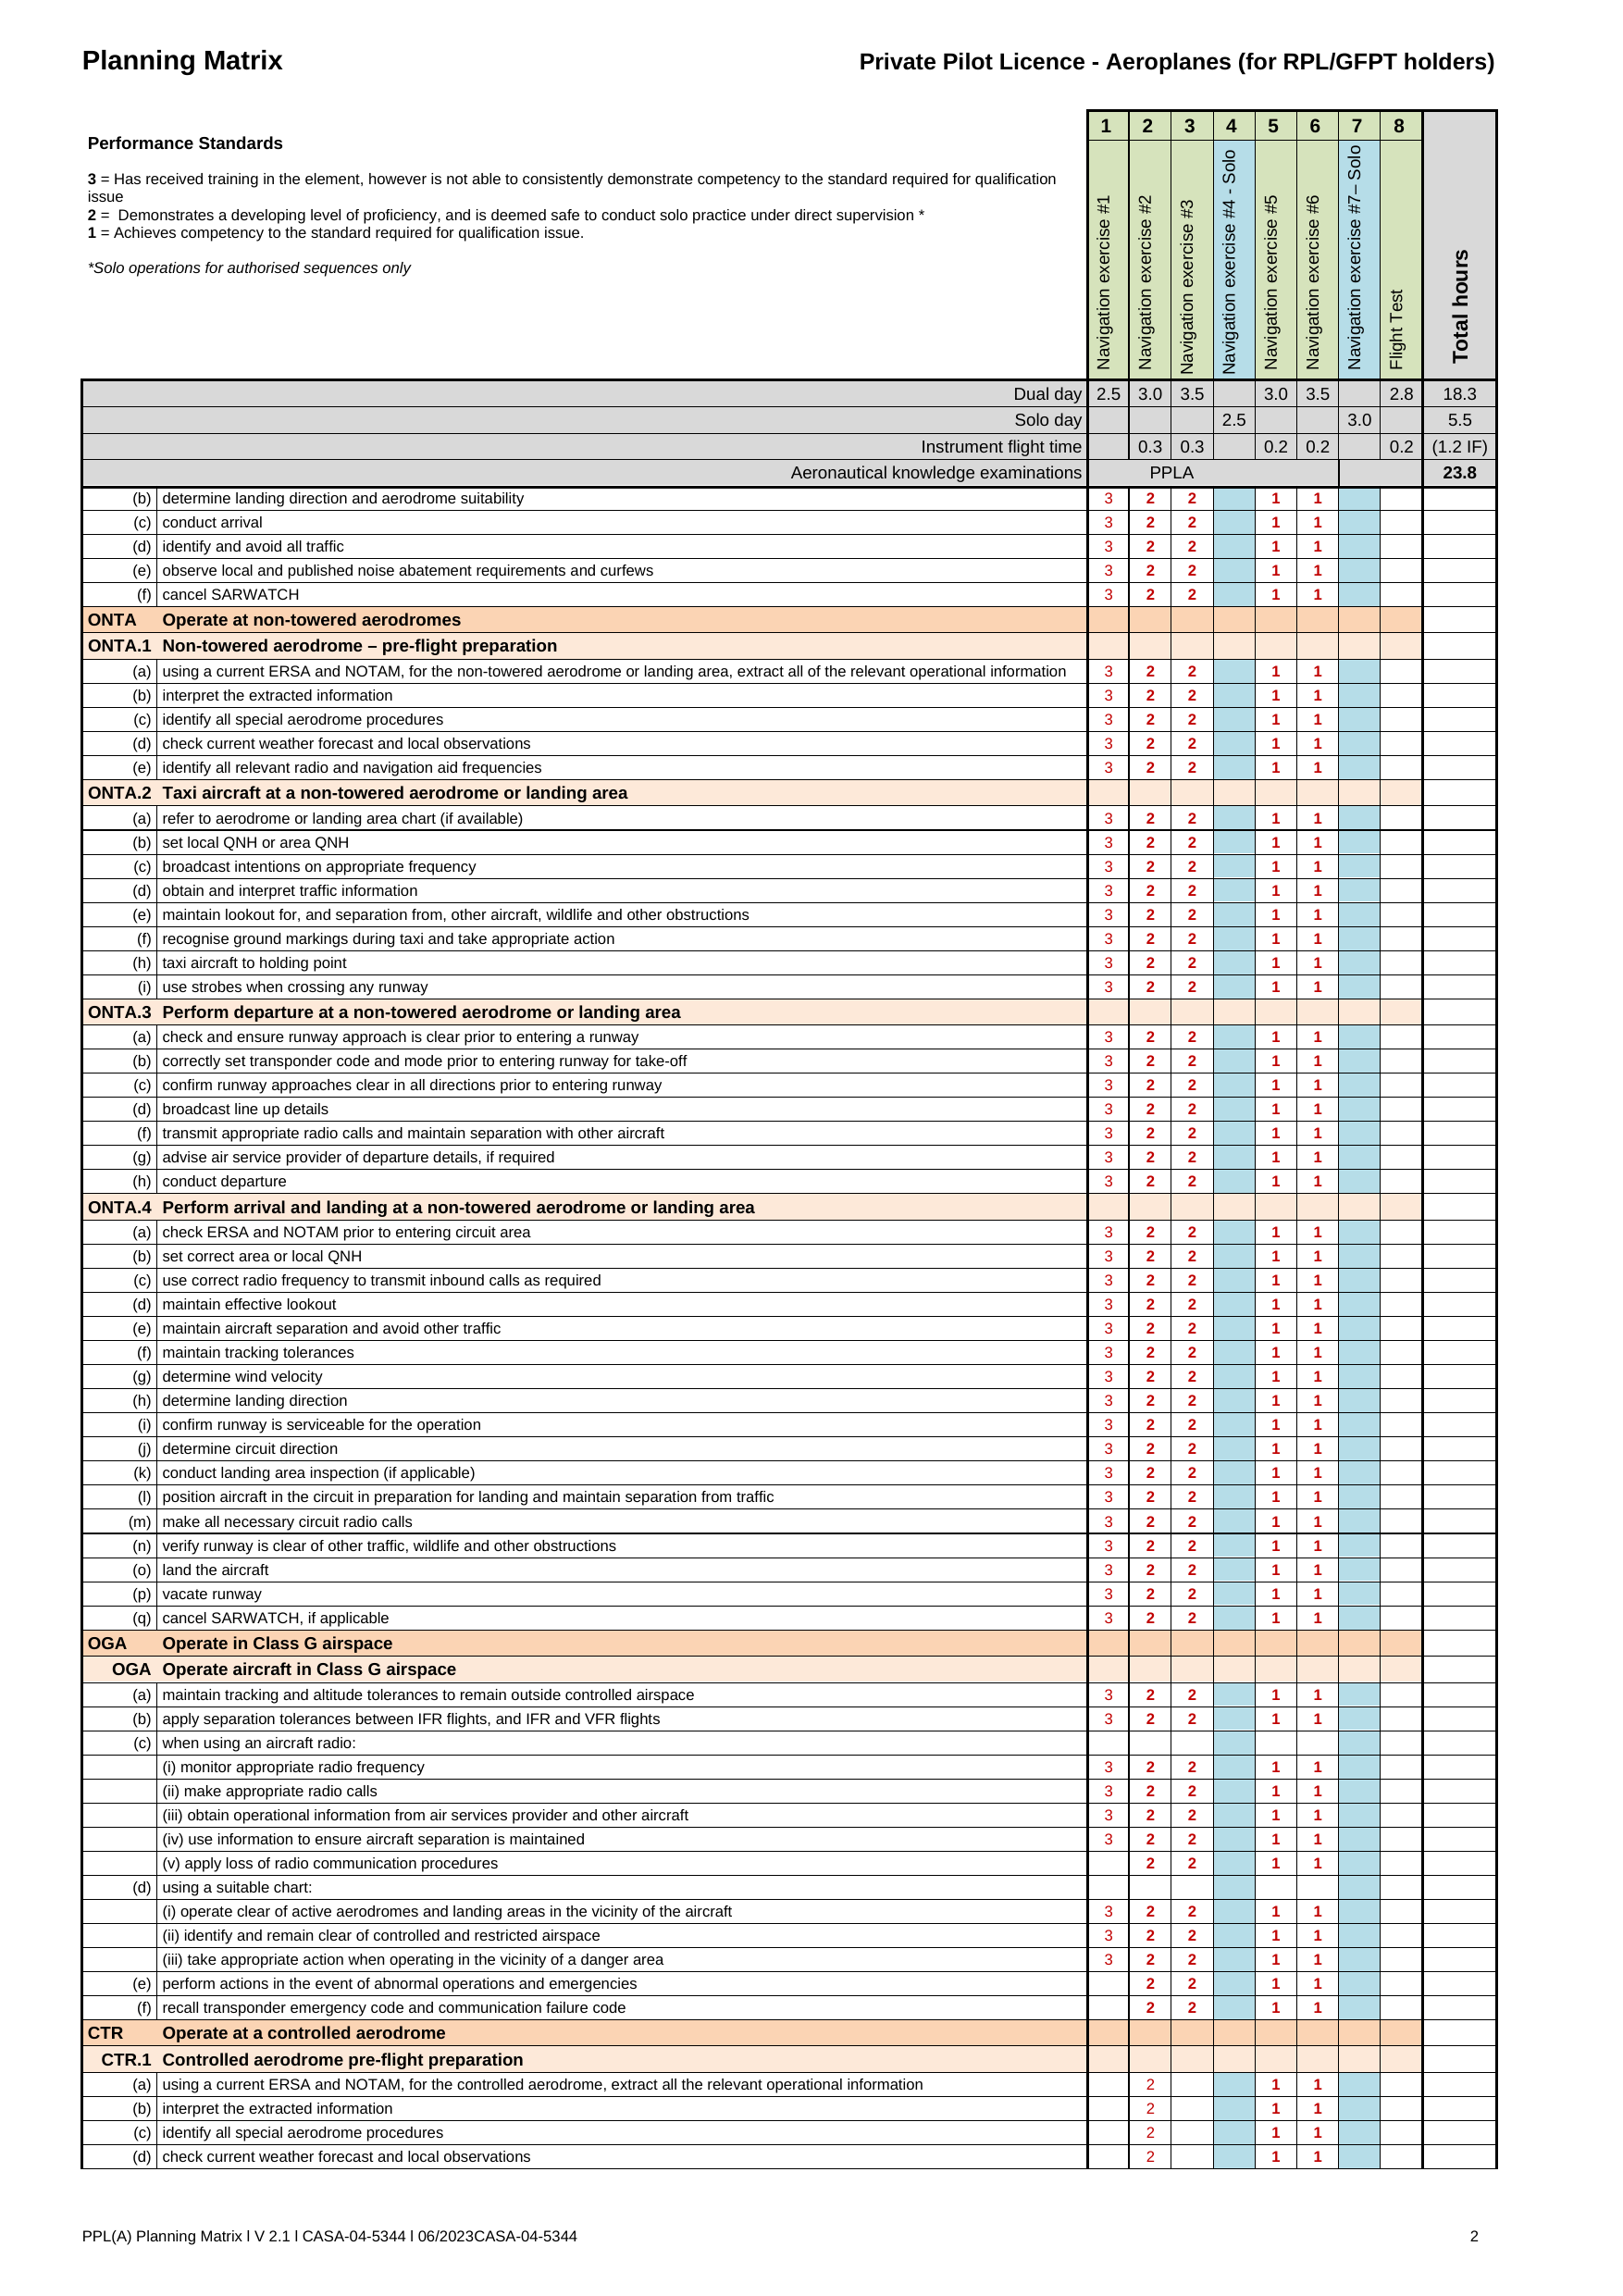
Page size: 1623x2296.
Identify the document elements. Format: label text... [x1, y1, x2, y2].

table_cell 3 [1089, 1025, 1128, 1049]
table_cell 1 [1297, 1558, 1338, 1581]
table_cell [1381, 684, 1421, 707]
table_cell 1 [1297, 1924, 1338, 1947]
table_cell 1 [1256, 1293, 1296, 1316]
table_cell [1130, 999, 1171, 1024]
table_cell 1 [1256, 2121, 1296, 2144]
table_cell 2 [1130, 1900, 1171, 1923]
table_cell 2 [1130, 489, 1171, 510]
table_cell [1256, 1876, 1296, 1899]
table_cell 2 [1171, 583, 1213, 606]
table_cell [1381, 927, 1421, 950]
table_cell 1 [1297, 2097, 1338, 2120]
table_cell observe local and published noise abatement requirements and curfews [157, 559, 1086, 582]
table_cell 1 [1297, 1534, 1338, 1557]
table_cell [83, 1074, 156, 1097]
table_cell 2 [1130, 1804, 1171, 1827]
table_cell [1214, 1731, 1255, 1755]
table_cell 3 [1089, 1122, 1128, 1145]
table_cell [1214, 999, 1255, 1024]
table_cell 1 [1256, 951, 1296, 974]
table_cell [1339, 1146, 1380, 1169]
table_header [1171, 112, 1213, 140]
table_cell [1256, 1731, 1296, 1755]
table_cell [1424, 1996, 1495, 2019]
table_cell [1339, 2046, 1380, 2072]
table_cell [1381, 1389, 1421, 1412]
table_cell [1339, 684, 1380, 707]
table_cell 0.2 [1381, 434, 1421, 459]
table_cell [1424, 660, 1495, 683]
table_cell [1171, 1731, 1213, 1755]
table_cell [1381, 831, 1421, 853]
table_cell 2 [1130, 2121, 1171, 2144]
table_cell [1339, 1341, 1380, 1364]
table_cell [1214, 927, 1255, 950]
table_cell [1297, 780, 1338, 805]
table_cell 3 [1089, 1365, 1128, 1388]
table_cell [83, 927, 156, 950]
table_cell 1 [1256, 1025, 1296, 1049]
table_cell [1339, 1582, 1380, 1605]
table_cell 1 [1256, 756, 1296, 779]
table_cell [1339, 381, 1380, 406]
table_cell [1089, 1631, 1128, 1656]
table_cell 1 [1297, 879, 1338, 901]
table_cell 2 [1171, 1389, 1213, 1412]
table_cell [83, 732, 156, 755]
table_cell [1256, 780, 1296, 805]
table_cell 1 [1256, 806, 1296, 829]
table_cell 2 [1130, 1437, 1171, 1460]
table_cell [1214, 2046, 1255, 2072]
table_cell [1424, 1804, 1495, 1827]
table_cell [1339, 2020, 1380, 2045]
table_cell 3 [1089, 1221, 1128, 1244]
table_cell Navigation exercise #6 [1297, 141, 1338, 379]
table_cell ONTA.4 [83, 1194, 156, 1220]
table_cell [1339, 1025, 1380, 1049]
table_cell 2 [1130, 660, 1171, 683]
table_cell 1 [1256, 1341, 1296, 1364]
table_cell [83, 1756, 156, 1779]
table_cell [1424, 999, 1495, 1024]
table_cell 5.5 [1424, 407, 1495, 433]
table_cell [1171, 1631, 1213, 1656]
table_cell 2 [1130, 1756, 1171, 1779]
table_cell [1089, 1852, 1128, 1875]
table_cell [1214, 732, 1255, 755]
table_cell 3 [1089, 1924, 1128, 1947]
table_cell 2 [1171, 806, 1213, 829]
table_cell [1214, 1293, 1255, 1316]
table_cell [1130, 1657, 1171, 1682]
table_cell 2 [1130, 1245, 1171, 1268]
table_cell 1 [1297, 708, 1338, 731]
table_cell 1 [1297, 1804, 1338, 1827]
table_cell [1424, 1707, 1495, 1730]
table_cell 1 [1256, 660, 1296, 683]
table_cell [1214, 1780, 1255, 1803]
table_cell position aircraft in the circuit in preparation for landing and maintain separation from traffic [157, 1485, 1086, 1508]
table_cell [1214, 1341, 1255, 1364]
table_cell [1130, 1631, 1171, 1656]
table_cell 2 [1130, 511, 1171, 534]
table_cell [1424, 1900, 1495, 1923]
table_cell [1339, 1437, 1380, 1460]
table_cell 1 [1297, 1049, 1338, 1073]
table_cell [1424, 1098, 1495, 1121]
table_cell [83, 1924, 156, 1947]
table_cell [1424, 1146, 1495, 1169]
table_cell 1 [1256, 1948, 1296, 1971]
table_cell [1381, 1146, 1421, 1169]
table_cell [1339, 2073, 1380, 2096]
table_cell [83, 1876, 156, 1899]
table_cell [1339, 1049, 1380, 1073]
table_cell [1424, 1221, 1495, 1244]
table_cell 2 [1171, 1221, 1213, 1244]
table_cell [1214, 831, 1255, 853]
table_cell 2 [1130, 1683, 1171, 1706]
table_cell 3 [1089, 1707, 1128, 1730]
table_cell [1381, 1413, 1421, 1436]
table_cell [1130, 2020, 1171, 2045]
table_cell set local QNH or area QNH [157, 831, 1086, 853]
table_cell [1424, 1074, 1495, 1097]
table_cell 2 [1171, 1365, 1213, 1388]
table_cell 2 [1171, 684, 1213, 707]
table_cell 1 [1256, 1900, 1296, 1923]
table_cell [1424, 1683, 1495, 1706]
table_cell [1424, 1194, 1495, 1220]
table_cell [1339, 1461, 1380, 1484]
table_cell [1339, 1657, 1380, 1682]
table_cell [83, 660, 156, 683]
table_cell 2 [1130, 2097, 1171, 2120]
table_cell [83, 583, 156, 606]
table_cell 0.2 [1297, 434, 1338, 459]
table_cell [83, 1509, 156, 1533]
table_cell Navigation exercise #3 [1171, 141, 1213, 379]
table_cell [83, 1098, 156, 1121]
table_cell [1089, 2046, 1128, 2072]
table_cell [1339, 1804, 1380, 1827]
table_cell [1339, 1194, 1380, 1220]
table_cell [1214, 1074, 1255, 1097]
table_cell 2 [1171, 1534, 1213, 1557]
table_cell using a current ERSA and NOTAM, for the non-towered aerodrome or landing area, extract all of the relevant operational information [157, 660, 1086, 683]
table_cell [1381, 607, 1421, 632]
table_cell 3 [1089, 511, 1128, 534]
table_cell [1339, 903, 1380, 926]
table_cell 2 [1130, 951, 1171, 974]
table_cell 1 [1297, 1317, 1338, 1340]
table_cell [1424, 1025, 1495, 1049]
table_cell [1089, 1876, 1128, 1899]
table_cell 1 [1256, 1221, 1296, 1244]
table_cell [1381, 951, 1421, 974]
table_cell [1297, 999, 1338, 1024]
table_cell [1381, 1607, 1421, 1630]
table_cell [83, 1461, 156, 1484]
table_cell [1381, 1876, 1421, 1899]
table_cell 2 [1171, 855, 1213, 877]
table_cell [1339, 1074, 1380, 1097]
table_cell Operate aircraft in Class G airspace [156, 1657, 1086, 1682]
table_cell [1381, 1924, 1421, 1947]
table_cell 3 [1089, 684, 1128, 707]
table_cell [1214, 1413, 1255, 1436]
table_cell set correct area or local QNH [157, 1245, 1086, 1268]
table_cell obtain and interpret traffic information [157, 879, 1086, 901]
table_cell [1424, 1461, 1495, 1484]
table_cell [1339, 1683, 1380, 1706]
table_cell [1424, 1948, 1495, 1971]
table_cell 2 [1171, 1707, 1213, 1730]
table_cell 3 [1089, 1485, 1128, 1508]
table_cell [1214, 1025, 1255, 1049]
table_cell [1381, 708, 1421, 731]
table_cell [1214, 489, 1255, 510]
table_cell using a suitable chart: [157, 1876, 1086, 1899]
table_cell 1 [1297, 855, 1338, 877]
table_cell [1214, 2121, 1255, 2144]
table_cell 1 [1297, 489, 1338, 510]
table_cell [1214, 806, 1255, 829]
table_cell 1 [1297, 660, 1338, 683]
table_cell [1424, 1607, 1495, 1630]
table_cell [1214, 708, 1255, 731]
table_cell [1424, 2097, 1495, 2120]
table_cell 2 [1130, 1996, 1171, 2019]
table_cell [1214, 1317, 1255, 1340]
table_cell identify and avoid all traffic [157, 535, 1086, 558]
table_cell use strobes when crossing any runway [157, 975, 1086, 999]
table_cell 1 [1256, 535, 1296, 558]
table_cell [1089, 2145, 1128, 2168]
table_cell [83, 535, 156, 558]
table_cell [1214, 1389, 1255, 1412]
table_cell identify all special aerodrome procedures [157, 708, 1086, 731]
table_cell [1214, 633, 1255, 659]
table_cell 2.5 [1089, 381, 1128, 406]
table_cell identify all relevant radio and navigation aid frequencies [157, 756, 1086, 779]
table_cell [1424, 1509, 1495, 1533]
table_cell [83, 1049, 156, 1073]
table_cell [1214, 1098, 1255, 1121]
table_cell [1381, 1221, 1421, 1244]
table_cell [1339, 1413, 1380, 1436]
table_cell 2 [1130, 1317, 1171, 1340]
table_cell [1256, 2020, 1296, 2045]
table_cell 2 [1171, 732, 1213, 755]
table_cell [1381, 1558, 1421, 1581]
table_cell 2 [1171, 1582, 1213, 1605]
table_header Performance Standards 3 = Has received training in the element, however is not able to consistently demonstrate competency to the standard required for qualification issue 2 = Demonstrates a developing level of proficiency, and is deemed safe to conduct solo practice under direct supervision * 1 = Achieves competency to the standard required for qualification issue. *Solo operations for authorised sequences only [82, 109, 1086, 379]
table_cell [1214, 855, 1255, 877]
table_cell [1199, 460, 1338, 485]
table_cell [1214, 1707, 1255, 1730]
table_cell [1339, 1269, 1380, 1292]
table_cell 3 [1089, 927, 1128, 950]
table_cell 2 [1171, 559, 1213, 582]
table_cell 3 [1089, 1170, 1128, 1193]
table_cell land the aircraft [157, 1558, 1086, 1581]
table_cell [1339, 489, 1380, 510]
table_cell [1339, 1098, 1380, 1121]
table_cell 2 [1171, 1509, 1213, 1533]
table_cell transmit appropriate radio calls and maintain separation with other aircraft [157, 1122, 1086, 1145]
table_cell [1381, 1122, 1421, 1145]
table_cell [1089, 633, 1128, 659]
table_cell [83, 1828, 156, 1851]
table_cell 3.0 [1256, 381, 1296, 406]
table_cell Navigation exercise #1 [1089, 141, 1128, 379]
table_cell Non-towered aerodrome – pre-flight preparation [156, 633, 1086, 659]
table_cell [1381, 1341, 1421, 1364]
table_cell [1339, 1509, 1380, 1533]
table_cell 3 [1089, 1437, 1128, 1460]
table_cell [1214, 2097, 1255, 2120]
table_cell [83, 879, 156, 901]
table_cell 2 [1130, 1170, 1171, 1193]
table_cell 1 [1297, 1756, 1338, 1779]
table_cell [1424, 1389, 1495, 1412]
table_cell [1297, 2020, 1338, 2045]
table_header [1256, 112, 1296, 140]
table_cell 2 [1171, 1122, 1213, 1145]
table_cell [1381, 1900, 1421, 1923]
table_cell 23.8 [1424, 460, 1495, 485]
table_cell [1214, 660, 1255, 683]
table_cell 2 [1171, 1996, 1213, 2019]
table_cell broadcast line up details [157, 1098, 1086, 1121]
table_cell [1214, 2145, 1255, 2168]
table_cell [1424, 535, 1495, 558]
table_cell [1339, 434, 1380, 459]
table_cell [1381, 732, 1421, 755]
table_cell 3 [1089, 1804, 1128, 1827]
table_cell [1424, 2145, 1495, 2168]
table_cell [1381, 1025, 1421, 1049]
table_cell [1381, 2121, 1421, 2144]
table_cell [1214, 535, 1255, 558]
table_cell 1 [1297, 1948, 1338, 1971]
table_cell 1 [1256, 708, 1296, 731]
table_cell [1381, 780, 1421, 805]
table_cell use information to ensure aircraft separation is maintained [157, 1828, 1086, 1851]
table_cell [1297, 407, 1338, 433]
table_cell 2 [1130, 975, 1171, 999]
table_cell [1339, 951, 1380, 974]
table_cell [83, 903, 156, 926]
table_cell 1 [1297, 511, 1338, 534]
table_cell [1214, 1804, 1255, 1827]
table_cell [1381, 1365, 1421, 1388]
table_cell 1 [1256, 1582, 1296, 1605]
table_cell determine circuit direction [157, 1437, 1086, 1460]
table_cell 3 [1089, 1146, 1128, 1169]
table_cell 2 [1130, 708, 1171, 731]
table_cell [1381, 1852, 1421, 1875]
table_cell take appropriate action when operating in the vicinity of a danger area [157, 1948, 1086, 1971]
table_cell [1339, 1780, 1380, 1803]
table_cell 3 [1089, 1900, 1128, 1923]
table_cell [1424, 607, 1495, 632]
table_cell [1339, 1972, 1380, 1995]
table_cell [1339, 1534, 1380, 1557]
table_cell 3 [1089, 1607, 1128, 1630]
table_cell 1 [1256, 1146, 1296, 1169]
table_cell 2 [1171, 1900, 1213, 1923]
table_cell 2 [1171, 1437, 1213, 1460]
table_cell [1171, 607, 1213, 632]
table_cell 2 [1130, 2145, 1171, 2168]
table_cell 1 [1256, 831, 1296, 853]
table_cell [83, 756, 156, 779]
table_cell [1381, 1972, 1421, 1995]
table_cell [1214, 1170, 1255, 1193]
table_header [1214, 112, 1255, 140]
table_cell [1424, 1341, 1495, 1364]
table_cell [1381, 1534, 1421, 1557]
table_cell ONTA.2 [83, 780, 156, 805]
table_cell 1 [1256, 732, 1296, 755]
table_cell 1 [1256, 684, 1296, 707]
table_cell [1171, 2145, 1213, 2168]
table_cell [83, 1707, 156, 1730]
table_cell [1214, 1534, 1255, 1557]
table_cell [1256, 1194, 1296, 1220]
table_cell 1 [1297, 1607, 1338, 1630]
table_cell 2 [1130, 1025, 1171, 1049]
table_cell [83, 855, 156, 877]
table_cell 1 [1256, 2145, 1296, 2168]
table_cell [1339, 855, 1380, 877]
table_cell [1424, 1852, 1495, 1875]
table_cell [1381, 855, 1421, 877]
table_cell 2 [1130, 559, 1171, 582]
table_cell [1339, 660, 1380, 683]
table_cell 1 [1297, 583, 1338, 606]
table_cell [1171, 2020, 1213, 2045]
table_cell check and ensure runway approach is clear prior to entering a runway [157, 1025, 1086, 1049]
table_cell 1 [1256, 1509, 1296, 1533]
table_cell 1 [1297, 2145, 1338, 2168]
table_cell [1214, 1194, 1255, 1220]
table_cell 1 [1297, 1221, 1338, 1244]
table_cell 2 [1171, 1948, 1213, 1971]
table_cell [83, 806, 156, 829]
table_cell 2 [1130, 756, 1171, 779]
table_cell [1424, 1756, 1495, 1779]
table_cell 1 [1256, 2073, 1296, 2096]
table_cell CTR [83, 2020, 156, 2045]
table_cell 2 [1130, 1948, 1171, 1971]
table_cell 2 [1171, 1756, 1213, 1779]
table_cell [1381, 1317, 1421, 1340]
table_cell 3 [1089, 756, 1128, 779]
table_cell determine wind velocity [157, 1365, 1086, 1388]
table_cell 2 [1171, 903, 1213, 926]
table_cell 2 [1171, 1317, 1213, 1340]
table_cell [1381, 1631, 1421, 1656]
table_cell [1424, 583, 1495, 606]
table_cell [1089, 2097, 1128, 2120]
table_cell 2 [1130, 1707, 1171, 1730]
table_cell cancel SARWATCH, if applicable [157, 1607, 1086, 1630]
table_cell [83, 1972, 156, 1995]
table_cell 1 [1256, 1170, 1296, 1193]
table_cell 2 [1171, 1074, 1213, 1097]
table_cell 2 [1130, 1146, 1171, 1169]
table_cell 2.5 [1214, 407, 1255, 433]
table_cell determine landing direction and aerodrome suitability [157, 489, 1086, 510]
table_cell [83, 684, 156, 707]
table_cell [1339, 1756, 1380, 1779]
table_cell 1 [1256, 1437, 1296, 1460]
table_cell [1089, 2073, 1128, 2096]
table_cell [83, 1558, 156, 1581]
table_cell 2 [1171, 511, 1213, 534]
table_cell [1339, 831, 1380, 853]
table_cell [1424, 2073, 1495, 2096]
table_cell 1 [1297, 1485, 1338, 1508]
table_cell 1 [1297, 1074, 1338, 1097]
table_cell 2 [1171, 951, 1213, 974]
table_cell 3 [1089, 1828, 1128, 1851]
table_cell apply separation tolerances between IFR flights, and IFR and VFR flights [157, 1707, 1086, 1730]
table_cell [1424, 780, 1495, 805]
table_cell 3 [1089, 879, 1128, 901]
table_cell 2 [1130, 855, 1171, 877]
table_cell 1 [1256, 1269, 1296, 1292]
table_cell 2 [1171, 1269, 1213, 1292]
table_cell recognise ground markings during taxi and take appropriate action [157, 927, 1086, 950]
table_cell 1 [1256, 1122, 1296, 1145]
table_cell broadcast intentions on appropriate frequency [157, 855, 1086, 877]
table_cell conduct departure [157, 1170, 1086, 1193]
table_cell [1381, 1098, 1421, 1121]
table_cell 3 [1089, 535, 1128, 558]
table_cell [83, 511, 156, 534]
table_cell 1 [1256, 1707, 1296, 1730]
table_cell 1 [1297, 1122, 1338, 1145]
table_cell [1171, 2097, 1213, 2120]
table_cell 2 [1130, 831, 1171, 853]
table_cell 3.5 [1171, 381, 1213, 406]
table_cell check current weather forecast and local observations [157, 732, 1086, 755]
table_cell [1424, 1876, 1495, 1899]
table_cell [1381, 1683, 1421, 1706]
table_cell 2 [1130, 1461, 1171, 1484]
table_cell 1 [1297, 1900, 1338, 1923]
table_cell [1214, 1437, 1255, 1460]
table_cell [1171, 780, 1213, 805]
table_cell 1 [1297, 1170, 1338, 1193]
table_cell [1214, 1582, 1255, 1605]
table_cell (1.2 IF) [1424, 434, 1495, 459]
table_cell [1339, 1365, 1380, 1388]
table_cell [83, 1317, 156, 1340]
table_cell [1424, 951, 1495, 974]
table_cell [1339, 1828, 1380, 1851]
table_cell [1381, 1509, 1421, 1533]
table_cell [1089, 780, 1128, 805]
table_cell 3 [1089, 708, 1128, 731]
table_cell [1214, 607, 1255, 632]
table_cell [1214, 1948, 1255, 1971]
table_cell maintain tracking tolerances [157, 1341, 1086, 1364]
table_cell [1214, 381, 1255, 406]
table_cell [1424, 1437, 1495, 1460]
table_cell [1339, 559, 1380, 582]
table_cell 1 [1256, 1245, 1296, 1268]
table_cell [1089, 1194, 1128, 1220]
table_cell [1339, 927, 1380, 950]
table_cell [1339, 1317, 1380, 1340]
table_cell Perform arrival and landing at a non-towered aerodrome or landing area [156, 1194, 1086, 1220]
table_cell [1339, 756, 1380, 779]
table_cell [1089, 1657, 1128, 1682]
table_cell maintain effective lookout [157, 1293, 1086, 1316]
table_cell [1089, 2020, 1128, 2045]
table_cell [1297, 633, 1338, 659]
table_cell [83, 489, 156, 510]
table_cell [1214, 1828, 1255, 1851]
table_cell 2 [1130, 927, 1171, 950]
table_cell [83, 1804, 156, 1827]
table_cell [83, 1293, 156, 1316]
table_cell [1339, 1221, 1380, 1244]
table_cell 2 [1130, 903, 1171, 926]
table_cell [1339, 780, 1380, 805]
table_cell maintain tracking and altitude tolerances to remain outside controlled airspace [157, 1683, 1086, 1706]
table_cell 3 [1089, 831, 1128, 853]
table_cell 2 [1130, 732, 1171, 755]
table_cell [1381, 1996, 1421, 2019]
table_cell [1424, 1731, 1495, 1755]
table_cell confirm runway approaches clear in all directions prior to entering runway [157, 1074, 1086, 1097]
table_cell [1339, 999, 1380, 1024]
table_cell 1 [1256, 1607, 1296, 1630]
table_cell operate clear of active aerodromes and landing areas in the vicinity of the aircraft [157, 1900, 1086, 1923]
table_cell 1 [1256, 1924, 1296, 1947]
table_cell confirm runway is serviceable for the operation [157, 1413, 1086, 1436]
table_cell 2 [1130, 1485, 1171, 1508]
table_cell [1214, 1756, 1255, 1779]
table_cell 3 [1089, 1245, 1128, 1268]
table_cell [1297, 1731, 1338, 1755]
table_cell [1424, 684, 1495, 707]
table_cell [1381, 1074, 1421, 1097]
table_cell [83, 1996, 156, 2019]
table_cell [1214, 975, 1255, 999]
table_cell [1171, 633, 1213, 659]
table_cell 3 [1089, 583, 1128, 606]
table_cell [1214, 583, 1255, 606]
table_cell when using an aircraft radio: [157, 1731, 1086, 1755]
table_cell [1424, 1413, 1495, 1436]
table_cell 3.0 [1130, 381, 1171, 406]
table_cell [1381, 2020, 1421, 2045]
table_cell [1339, 806, 1380, 829]
table_cell 1 [1297, 1146, 1338, 1169]
table_cell [83, 831, 156, 853]
table_cell [1381, 2046, 1421, 2072]
table_cell [1089, 1972, 1128, 1995]
table_cell [1130, 780, 1171, 805]
table_cell [1381, 660, 1421, 683]
table_cell 1 [1256, 1558, 1296, 1581]
table_cell 1 [1297, 535, 1338, 558]
table_cell [1214, 756, 1255, 779]
table_cell [1214, 1924, 1255, 1947]
table_cell 2 [1171, 1098, 1213, 1121]
table_cell [1424, 1365, 1495, 1388]
table_cell [1214, 1657, 1255, 1682]
table_cell [1424, 1924, 1495, 1947]
table_cell 1 [1256, 1074, 1296, 1097]
table_cell 2 [1171, 927, 1213, 950]
table_cell check ERSA and NOTAM prior to entering circuit area [157, 1221, 1086, 1244]
table_cell [1424, 1269, 1495, 1292]
table_cell [83, 1221, 156, 1244]
table_cell [1214, 1221, 1255, 1244]
table_cell 2 [1130, 1341, 1171, 1364]
table_cell [1339, 1996, 1380, 2019]
table_cell [1256, 633, 1296, 659]
table_cell [83, 1365, 156, 1388]
table_cell 1 [1297, 1341, 1338, 1364]
table_cell 2 [1171, 756, 1213, 779]
table_cell 2.8 [1381, 381, 1421, 406]
table_cell 1 [1256, 1780, 1296, 1803]
table_cell [1381, 2145, 1421, 2168]
table_cell maintain lookout for, and separation from, other aircraft, wildlife and other obstructions [157, 903, 1086, 926]
table_cell [1339, 1170, 1380, 1193]
table_cell [1130, 1731, 1171, 1755]
table_cell [1381, 1582, 1421, 1605]
table_cell vacate runway [157, 1582, 1086, 1605]
table_cell 2 [1130, 1269, 1171, 1292]
table_cell 2 [1171, 708, 1213, 731]
table_cell [1424, 855, 1495, 877]
table_cell [1297, 1194, 1338, 1220]
table_cell 2 [1171, 1607, 1213, 1630]
table_cell 1 [1256, 583, 1296, 606]
table_cell [83, 1269, 156, 1292]
table_cell 3 [1089, 903, 1128, 926]
table_cell [1339, 708, 1380, 731]
table_cell 2 [1130, 1413, 1171, 1436]
table_cell [1424, 879, 1495, 901]
table_cell 1 [1297, 1437, 1338, 1460]
table_cell make all necessary circuit radio calls [157, 1509, 1086, 1533]
table_cell [1214, 434, 1255, 459]
table_cell 3 [1089, 1098, 1128, 1121]
table_cell [83, 2097, 156, 2120]
table_cell [1339, 535, 1380, 558]
table_cell 3 [1089, 1780, 1128, 1803]
table_cell [1214, 1972, 1255, 1995]
table_cell [1214, 1365, 1255, 1388]
table_cell [1089, 434, 1128, 459]
table_cell 1 [1297, 684, 1338, 707]
table_cell [1381, 1707, 1421, 1730]
table_cell recall transponder emergency code and communication failure code [157, 1996, 1086, 2019]
table_cell 1 [1256, 1972, 1296, 1995]
table_cell [1339, 1485, 1380, 1508]
table_cell [1297, 607, 1338, 632]
table_cell use correct radio frequency to transmit inbound calls as required [157, 1269, 1086, 1292]
table_cell CTR.1 [83, 2046, 156, 2072]
table_cell 2 [1171, 1780, 1213, 1803]
table_cell 1 [1297, 1461, 1338, 1484]
table_cell cancel SARWATCH [157, 583, 1086, 606]
table_cell 3 [1089, 1389, 1128, 1412]
table_header [1339, 112, 1380, 140]
table_header Total hours [1424, 112, 1495, 379]
table_cell [1214, 1631, 1255, 1656]
table_cell [1214, 1245, 1255, 1268]
table_cell [1381, 1170, 1421, 1193]
table_cell PPLA [1089, 460, 1199, 485]
table_cell [1424, 1631, 1495, 1656]
table_cell 2 [1130, 1389, 1171, 1412]
table_cell Navigation exercise #7– Solo [1339, 141, 1380, 379]
table_cell [1339, 1707, 1380, 1730]
table_cell 1 [1297, 756, 1338, 779]
table_cell 1 [1297, 1269, 1338, 1292]
table_cell [1297, 1876, 1338, 1899]
table_cell 1 [1256, 879, 1296, 901]
table_cell [1339, 2097, 1380, 2120]
table_cell [83, 1485, 156, 1508]
table_cell 2 [1171, 1245, 1213, 1268]
table_cell [1424, 732, 1495, 755]
table_cell [1171, 999, 1213, 1024]
table_cell [1339, 1558, 1380, 1581]
table_cell [1339, 1924, 1380, 1947]
table_cell [1424, 903, 1495, 926]
table_cell OGA [83, 1631, 156, 1656]
table_cell [1171, 1194, 1213, 1220]
table_cell [1256, 2046, 1296, 2072]
table_cell ONTA.1 [83, 633, 156, 659]
table_cell 3 [1089, 1074, 1128, 1097]
table_cell 1 [1256, 1389, 1296, 1412]
table_cell 2 [1171, 660, 1213, 683]
table_cell [1089, 999, 1128, 1024]
table_cell [1171, 407, 1213, 433]
table_cell [1339, 607, 1380, 632]
table_cell 1 [1256, 927, 1296, 950]
table_cell [1339, 1293, 1380, 1316]
table_cell Controlled aerodrome pre-flight preparation [156, 2046, 1086, 2072]
table_cell [83, 559, 156, 582]
table_cell [1256, 607, 1296, 632]
table_cell 1 [1256, 1049, 1296, 1073]
table_cell 1 [1256, 1996, 1296, 2019]
table_cell 1 [1256, 1365, 1296, 1388]
table_cell [83, 1731, 156, 1755]
table_cell [1214, 1461, 1255, 1484]
table_cell [1424, 1122, 1495, 1145]
table_cell [1297, 1631, 1338, 1656]
table_cell 1 [1256, 1413, 1296, 1436]
table_cell [1214, 1683, 1255, 1706]
table_cell [1256, 1657, 1296, 1682]
table_cell [83, 1607, 156, 1630]
table_cell [1297, 2046, 1338, 2072]
table_header [1297, 112, 1338, 140]
table_cell [1214, 1996, 1255, 2019]
table_cell [1424, 1582, 1495, 1605]
table_cell obtain operational information from air services provider and other aircraft [157, 1804, 1086, 1827]
table_cell [1424, 708, 1495, 731]
table_cell [1424, 1485, 1495, 1508]
table_cell 3 [1089, 1509, 1128, 1533]
table_cell 2 [1171, 489, 1213, 510]
table_cell [83, 1948, 156, 1971]
table_cell 2 [1130, 1098, 1171, 1121]
table_cell [1130, 1194, 1171, 1220]
table_cell 0.3 [1130, 434, 1171, 459]
table_cell [1424, 1170, 1495, 1193]
table_cell [83, 1534, 156, 1557]
table_cell [1171, 2073, 1213, 2096]
table_cell interpret the extracted information [157, 684, 1086, 707]
table_cell 1 [1297, 1683, 1338, 1706]
table_cell 1 [1256, 1485, 1296, 1508]
table_cell [1381, 756, 1421, 779]
table_cell [1339, 1245, 1380, 1268]
table_cell [1424, 2046, 1495, 2072]
table_cell [1424, 1049, 1495, 1073]
table_cell ONTA.3 [83, 999, 156, 1024]
table_cell [1381, 489, 1421, 510]
table_cell 3 [1089, 732, 1128, 755]
table_cell Solo day [83, 407, 1086, 433]
table_cell 3 [1089, 660, 1128, 683]
table_cell [83, 708, 156, 731]
table_cell [1171, 1657, 1213, 1682]
table_cell 3 [1089, 1461, 1128, 1484]
table_cell [1256, 407, 1296, 433]
table_cell [83, 1146, 156, 1169]
table_cell Dual day [83, 381, 1086, 406]
table_cell conduct arrival [157, 511, 1086, 534]
table_cell [1339, 732, 1380, 755]
table_cell [1214, 1146, 1255, 1169]
table_cell 3 [1089, 1341, 1128, 1364]
table_cell Navigation exercise #4 - Solo [1214, 141, 1255, 379]
table_cell 1 [1297, 1509, 1338, 1533]
table_cell 1 [1256, 903, 1296, 926]
table_cell [1424, 831, 1495, 853]
table_cell [1381, 1293, 1421, 1316]
table_cell [1214, 780, 1255, 805]
table_cell [1339, 1389, 1380, 1412]
table_cell 2 [1130, 1534, 1171, 1557]
table_cell 2 [1130, 1780, 1171, 1803]
table_cell [1424, 559, 1495, 582]
table_cell 1 [1297, 1389, 1338, 1412]
table_cell 3 [1089, 951, 1128, 974]
table_cell 1 [1297, 1828, 1338, 1851]
table_cell 2 [1130, 1049, 1171, 1073]
table_cell apply loss of radio communication procedures [157, 1852, 1086, 1875]
table_cell [1214, 1900, 1255, 1923]
table_cell [1424, 1534, 1495, 1557]
table_cell [1130, 407, 1171, 433]
table_cell [1381, 1948, 1421, 1971]
table_cell 1 [1297, 732, 1338, 755]
table_cell [83, 1341, 156, 1364]
table_cell 18.3 [1424, 381, 1495, 406]
table_cell Flight Test [1381, 141, 1421, 379]
table_cell 1 [1256, 1461, 1296, 1484]
table_cell [1214, 2020, 1255, 2045]
table_cell 2 [1171, 1170, 1213, 1193]
table_cell [1130, 1876, 1171, 1899]
table_cell OGA [83, 1657, 156, 1682]
table_cell 1 [1256, 1852, 1296, 1875]
table_cell [1381, 1804, 1421, 1827]
table_cell ONTA [83, 607, 156, 632]
table_cell maintain aircraft separation and avoid other traffic [157, 1317, 1086, 1340]
table_cell correctly set transponder code and mode prior to entering runway for take-off [157, 1049, 1086, 1073]
table_cell monitor appropriate radio frequency [157, 1756, 1086, 1779]
table_cell 3.0 [1339, 407, 1380, 433]
table_cell 3 [1089, 1293, 1128, 1316]
table_cell [83, 1025, 156, 1049]
table_header [1130, 112, 1171, 140]
table_cell 1 [1256, 1098, 1296, 1121]
table_cell 2 [1130, 1852, 1171, 1875]
table_cell [1381, 559, 1421, 582]
table_header [1381, 112, 1421, 140]
table_cell [1381, 903, 1421, 926]
table_cell 1 [1256, 1756, 1296, 1779]
table_cell [1340, 460, 1421, 485]
table_cell [1381, 806, 1421, 829]
table_cell verify runway is clear of other traffic, wildlife and other obstructions [157, 1534, 1086, 1557]
table_cell 3 [1089, 489, 1128, 510]
table_cell refer to aerodrome or landing area chart (if available) [157, 806, 1086, 829]
table_cell 2 [1130, 1509, 1171, 1533]
table_cell 2 [1130, 2073, 1171, 2096]
table_cell [1171, 2046, 1213, 2072]
table_cell 1 [1297, 1245, 1338, 1268]
table_cell 3 [1089, 975, 1128, 999]
table_cell 1 [1297, 1413, 1338, 1436]
table_cell 1 [1297, 1707, 1338, 1730]
table_cell 2 [1171, 1852, 1213, 1875]
table_cell Aeronautical knowledge examinations [83, 460, 1086, 485]
table_cell 3 [1089, 806, 1128, 829]
table_cell Perform departure at a non-towered aerodrome or landing area [156, 999, 1086, 1024]
table_cell [1339, 1852, 1380, 1875]
table_cell 1 [1297, 1972, 1338, 1995]
table_cell 2 [1130, 1558, 1171, 1581]
table_cell [1339, 975, 1380, 999]
table_cell 2 [1130, 535, 1171, 558]
table_cell [1424, 1317, 1495, 1340]
table_cell [1424, 1293, 1495, 1316]
table_cell 2 [1171, 1683, 1213, 1706]
table_cell determine landing direction [157, 1389, 1086, 1412]
table_cell 1 [1297, 927, 1338, 950]
table_cell [1171, 1876, 1213, 1899]
table_cell [1424, 756, 1495, 779]
table_cell 2 [1130, 1074, 1171, 1097]
table_cell 2 [1171, 1461, 1213, 1484]
table_cell [1424, 489, 1495, 510]
table_cell 1 [1297, 1098, 1338, 1121]
table_cell using a current ERSA and NOTAM, for the controlled aerodrome, extract all the relevant operational information [157, 2073, 1086, 2096]
table_cell [1089, 407, 1128, 433]
table_cell advise air service provider of departure details, if required [157, 1146, 1086, 1169]
table_cell 2 [1130, 879, 1171, 901]
table_cell [1424, 633, 1495, 659]
table_cell Navigation exercise #2 [1130, 141, 1171, 379]
table_cell identify and remain clear of controlled and restricted airspace [157, 1924, 1086, 1947]
table_cell [83, 1780, 156, 1803]
table_cell [1339, 511, 1380, 534]
table_cell Navigation exercise #5 [1256, 141, 1296, 379]
table_cell make appropriate radio calls [157, 1780, 1086, 1803]
table_cell [1339, 633, 1380, 659]
table_cell [1214, 1485, 1255, 1508]
table_cell [83, 1170, 156, 1193]
table_cell 1 [1297, 1996, 1338, 2019]
table_cell [1381, 1657, 1421, 1682]
table_cell [1339, 1122, 1380, 1145]
table_cell [1214, 1607, 1255, 1630]
table_cell 3 [1089, 1756, 1128, 1779]
table_cell [1381, 1194, 1421, 1220]
table_cell [1089, 1996, 1128, 2019]
table_cell 1 [1297, 1365, 1338, 1388]
table_cell [1381, 1731, 1421, 1755]
table_cell identify all special aerodrome procedures [157, 2121, 1086, 2144]
table_cell 3 [1089, 1317, 1128, 1340]
table_cell 2 [1171, 535, 1213, 558]
table_cell 3 [1089, 1269, 1128, 1292]
table_cell 2 [1130, 684, 1171, 707]
table_cell taxi aircraft to holding point [157, 951, 1086, 974]
table_cell [1381, 2073, 1421, 2096]
table_cell 2 [1130, 1365, 1171, 1388]
table_cell [1256, 999, 1296, 1024]
table_cell [1381, 583, 1421, 606]
table_cell 2 [1130, 1582, 1171, 1605]
table_cell 1 [1297, 2073, 1338, 2096]
table_cell 1 [1297, 1852, 1338, 1875]
table_cell [83, 1683, 156, 1706]
table_cell 2 [1130, 1972, 1171, 1995]
table_cell 2 [1130, 583, 1171, 606]
table_cell [1424, 975, 1495, 999]
table_cell [1130, 607, 1171, 632]
table_cell [1381, 633, 1421, 659]
table_cell 1 [1256, 2097, 1296, 2120]
table_cell 3 [1089, 1683, 1128, 1706]
table_cell [83, 1582, 156, 1605]
table_cell [1214, 879, 1255, 901]
table_cell [1256, 1631, 1296, 1656]
table_cell [1381, 1780, 1421, 1803]
table_cell [1424, 1828, 1495, 1851]
table_cell [83, 975, 156, 999]
table_cell 2 [1171, 1413, 1213, 1436]
table_cell 2 [1171, 1341, 1213, 1364]
table_cell [1381, 1245, 1421, 1268]
table_cell [83, 2121, 156, 2144]
table_cell 2 [1171, 1293, 1213, 1316]
table_cell 1 [1297, 975, 1338, 999]
table_cell [1214, 951, 1255, 974]
table_cell [1214, 1122, 1255, 1145]
table_cell 3 [1089, 1534, 1128, 1557]
table_cell 2 [1171, 1558, 1213, 1581]
table_cell 1 [1256, 1683, 1296, 1706]
table_cell 2 [1130, 1122, 1171, 1145]
table_cell [1381, 975, 1421, 999]
table_cell 1 [1297, 806, 1338, 829]
table_cell [83, 951, 156, 974]
table_cell perform actions in the event of abnormal operations and emergencies [157, 1972, 1086, 1995]
table_cell 2 [1171, 1049, 1213, 1073]
table_cell 2 [1130, 806, 1171, 829]
table_cell [1424, 2020, 1495, 2045]
table_cell [1381, 879, 1421, 901]
table_cell [1424, 927, 1495, 950]
table_cell 1 [1297, 903, 1338, 926]
table_header [1089, 112, 1128, 140]
table_cell 1 [1256, 1317, 1296, 1340]
table_cell 3.5 [1297, 381, 1338, 406]
table_cell [1214, 2073, 1255, 2096]
table_cell 2 [1171, 1146, 1213, 1169]
table_cell [1424, 1972, 1495, 1995]
table_cell 3 [1089, 1948, 1128, 1971]
table_cell 2 [1130, 1828, 1171, 1851]
table_cell 1 [1297, 1582, 1338, 1605]
table_cell [1089, 1731, 1128, 1755]
table_cell [1339, 583, 1380, 606]
table_cell [1339, 1876, 1380, 1899]
table_cell 2 [1130, 1221, 1171, 1244]
table_cell [1424, 806, 1495, 829]
table_cell interpret the extracted information [157, 2097, 1086, 2120]
table_cell [1424, 2121, 1495, 2144]
table_cell [83, 1413, 156, 1436]
table_cell 2 [1130, 1293, 1171, 1316]
table_cell Taxi aircraft at a non-towered aerodrome or landing area [156, 780, 1086, 805]
table_cell [1214, 1558, 1255, 1581]
table_cell 2 [1171, 1485, 1213, 1508]
table_cell [83, 2073, 156, 2096]
table_cell [83, 1122, 156, 1145]
table_cell [83, 1245, 156, 1268]
table_cell [83, 1852, 156, 1875]
table_cell [1214, 511, 1255, 534]
table_cell 1 [1256, 511, 1296, 534]
table_cell [1424, 1657, 1495, 1682]
table_cell 2 [1171, 1828, 1213, 1851]
table_cell 2 [1130, 1924, 1171, 1947]
table_cell [1381, 1828, 1421, 1851]
table_cell 3 [1089, 559, 1128, 582]
table_cell Operate at a controlled aerodrome [156, 2020, 1086, 2045]
table_cell [1424, 1780, 1495, 1803]
table_cell 1 [1256, 1828, 1296, 1851]
table_cell [1339, 1607, 1380, 1630]
table_cell [1214, 1876, 1255, 1899]
table_cell [1130, 2046, 1171, 2072]
table_cell [1339, 1948, 1380, 1971]
table_cell [1381, 1269, 1421, 1292]
table_cell 2 [1171, 1972, 1213, 1995]
table_cell [1339, 1731, 1380, 1755]
table_cell 1 [1297, 1293, 1338, 1316]
table_cell 3 [1089, 1582, 1128, 1605]
table_cell 1 [1256, 855, 1296, 877]
table_cell [1381, 1485, 1421, 1508]
table_cell 2 [1171, 1924, 1213, 1947]
table_cell [1339, 879, 1380, 901]
table_cell 2 [1171, 831, 1213, 853]
table_cell [1297, 1657, 1338, 1682]
table_cell 1 [1297, 1025, 1338, 1049]
table_cell check current weather forecast and local observations [157, 2145, 1086, 2168]
table_cell [1381, 1437, 1421, 1460]
table_cell 1 [1297, 2121, 1338, 2144]
table_cell conduct landing area inspection (if applicable) [157, 1461, 1086, 1484]
table_cell 0.2 [1256, 434, 1296, 459]
table_cell [1381, 1461, 1421, 1484]
table_cell 1 [1297, 1780, 1338, 1803]
table_cell [1381, 999, 1421, 1024]
table_cell [83, 1437, 156, 1460]
table_cell [1339, 1900, 1380, 1923]
table_cell 2 [1171, 1804, 1213, 1827]
table_cell 2 [1171, 975, 1213, 999]
table_cell [1214, 684, 1255, 707]
table_cell 1 [1297, 831, 1338, 853]
table_cell 3 [1089, 1413, 1128, 1436]
table_cell [1214, 1269, 1255, 1292]
table_cell [83, 2145, 156, 2168]
table_cell [1214, 1852, 1255, 1875]
table_cell 1 [1256, 559, 1296, 582]
table_cell [1089, 2121, 1128, 2144]
table_cell 1 [1297, 559, 1338, 582]
table_cell [83, 1900, 156, 1923]
table_cell 2 [1171, 879, 1213, 901]
table_cell [1089, 607, 1128, 632]
table_cell [1339, 2121, 1380, 2144]
table_cell [1381, 407, 1421, 433]
table_cell 1 [1256, 975, 1296, 999]
table_cell [1381, 1756, 1421, 1779]
table_cell 3 [1089, 1049, 1128, 1073]
table_cell [1214, 559, 1255, 582]
table_cell [1171, 2121, 1213, 2144]
table_cell Instrument flight time [83, 434, 1086, 459]
table_cell [1214, 1049, 1255, 1073]
table_cell [1381, 535, 1421, 558]
table_cell 3 [1089, 855, 1128, 877]
table_cell [1424, 511, 1495, 534]
table_cell [1214, 903, 1255, 926]
table_cell 1 [1297, 951, 1338, 974]
table_cell [1214, 1509, 1255, 1533]
table_cell [1424, 1558, 1495, 1581]
table_cell Operate in Class G airspace [156, 1631, 1086, 1656]
table_cell [1381, 1049, 1421, 1073]
table_cell 1 [1256, 1804, 1296, 1827]
table_cell Operate at non-towered aerodromes [156, 607, 1086, 632]
table_cell 2 [1130, 1607, 1171, 1630]
table_cell [1339, 1631, 1380, 1656]
table_cell 2 [1171, 1025, 1213, 1049]
table_cell [83, 1389, 156, 1412]
table_cell 1 [1256, 489, 1296, 510]
table_cell 3 [1089, 1558, 1128, 1581]
table_cell [1381, 2097, 1421, 2120]
table_cell [1130, 633, 1171, 659]
table_cell [1424, 1245, 1495, 1268]
table_cell 1 [1256, 1534, 1296, 1557]
table_cell [1339, 2145, 1380, 2168]
table_cell 0.3 [1171, 434, 1213, 459]
table_cell [1381, 511, 1421, 534]
